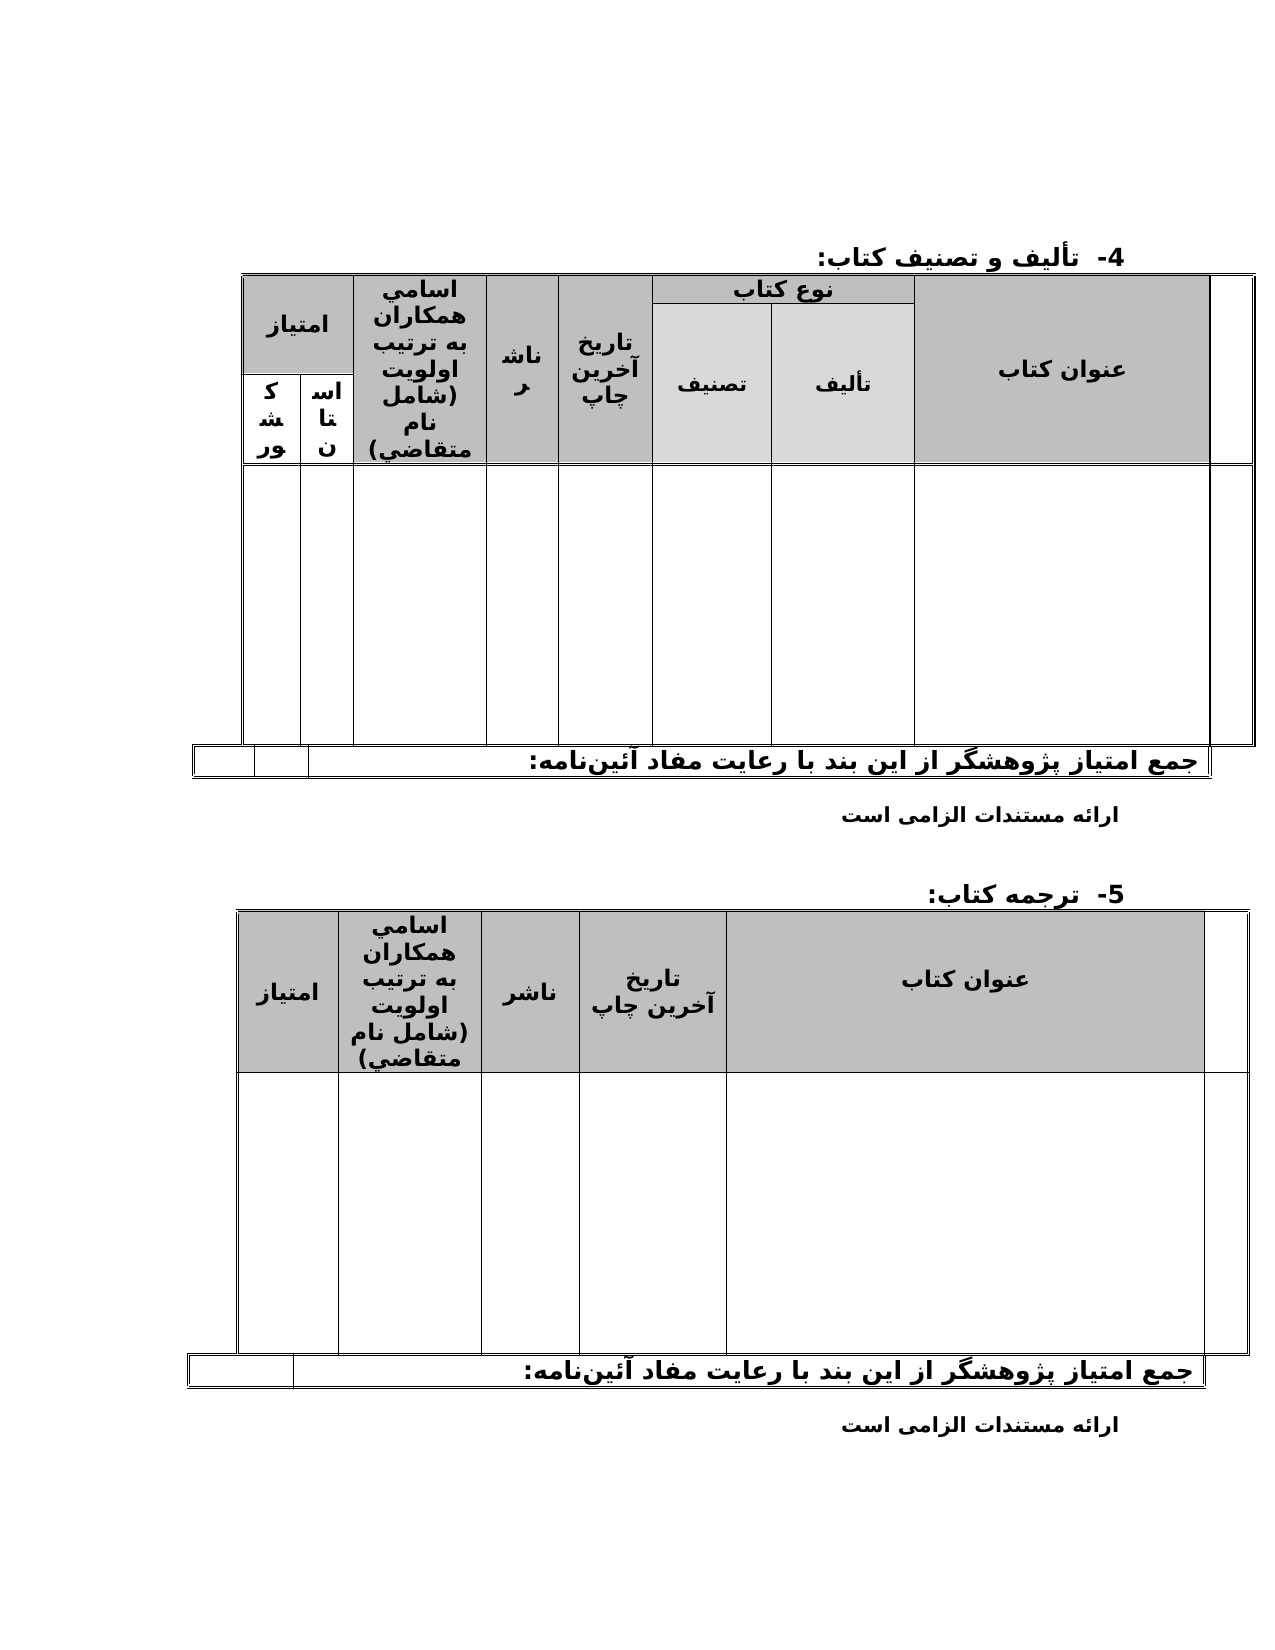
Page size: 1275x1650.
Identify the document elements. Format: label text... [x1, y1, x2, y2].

table_cell [255, 747, 308, 776]
text 4- تأليف و تصنیف كتاب: [192, 243, 1125, 273]
text ارائه مستندات الزامی است [192, 803, 1125, 827]
table_cell [239, 1073, 338, 1353]
table_cell [244, 466, 300, 743]
table_header تاريخ آخرين چاپ [559, 276, 652, 462]
table_cell [487, 466, 558, 743]
text ارائه مستندات الزامی است [192, 1413, 1125, 1437]
table_header امتياز [242, 276, 353, 373]
table_cell [354, 466, 486, 743]
table_cell [482, 1073, 579, 1353]
table_header عنوان كتاب [915, 276, 1209, 462]
table_header نوع كتاب [653, 276, 914, 303]
table_cell [188, 1356, 293, 1386]
text 5- ترجمه كتاب: [192, 880, 1125, 909]
table_header اسامي همكاران به ترتيب اولويت (شامل نام متقاضي) [354, 276, 486, 462]
table_cell [580, 1073, 726, 1353]
table_cell [194, 747, 254, 776]
table_header امتياز [238, 912, 338, 1072]
table_cell جمع امتياز پژوهشگر از اين بند با رعايت مفاد آئين‌نامه: [294, 1356, 1205, 1386]
table_cell تصنيف [653, 304, 771, 462]
table_cell کشور [244, 375, 300, 462]
table_cell [915, 466, 1209, 743]
table_header عنوان كتاب [727, 912, 1204, 1072]
table_cell جمع امتياز پژوهشگر از اين بند با رعايت مفاد آئين‌نامه: [309, 747, 1210, 776]
table_cell [339, 1073, 481, 1353]
table_header اسامي همكاران به ترتيب اولويت (شامل نام متقاضي) [339, 912, 481, 1072]
table_cell [559, 466, 652, 743]
table_cell تأليف [772, 304, 914, 462]
table_cell استان [301, 375, 353, 462]
table_cell [301, 466, 353, 743]
table_cell [727, 1073, 1204, 1353]
table_header ناشر [487, 276, 558, 462]
table_cell [653, 466, 771, 743]
table_header تاريخ آخرين چاپ [580, 912, 726, 1072]
table_header ناشر [482, 912, 579, 1072]
table_cell [772, 466, 914, 743]
